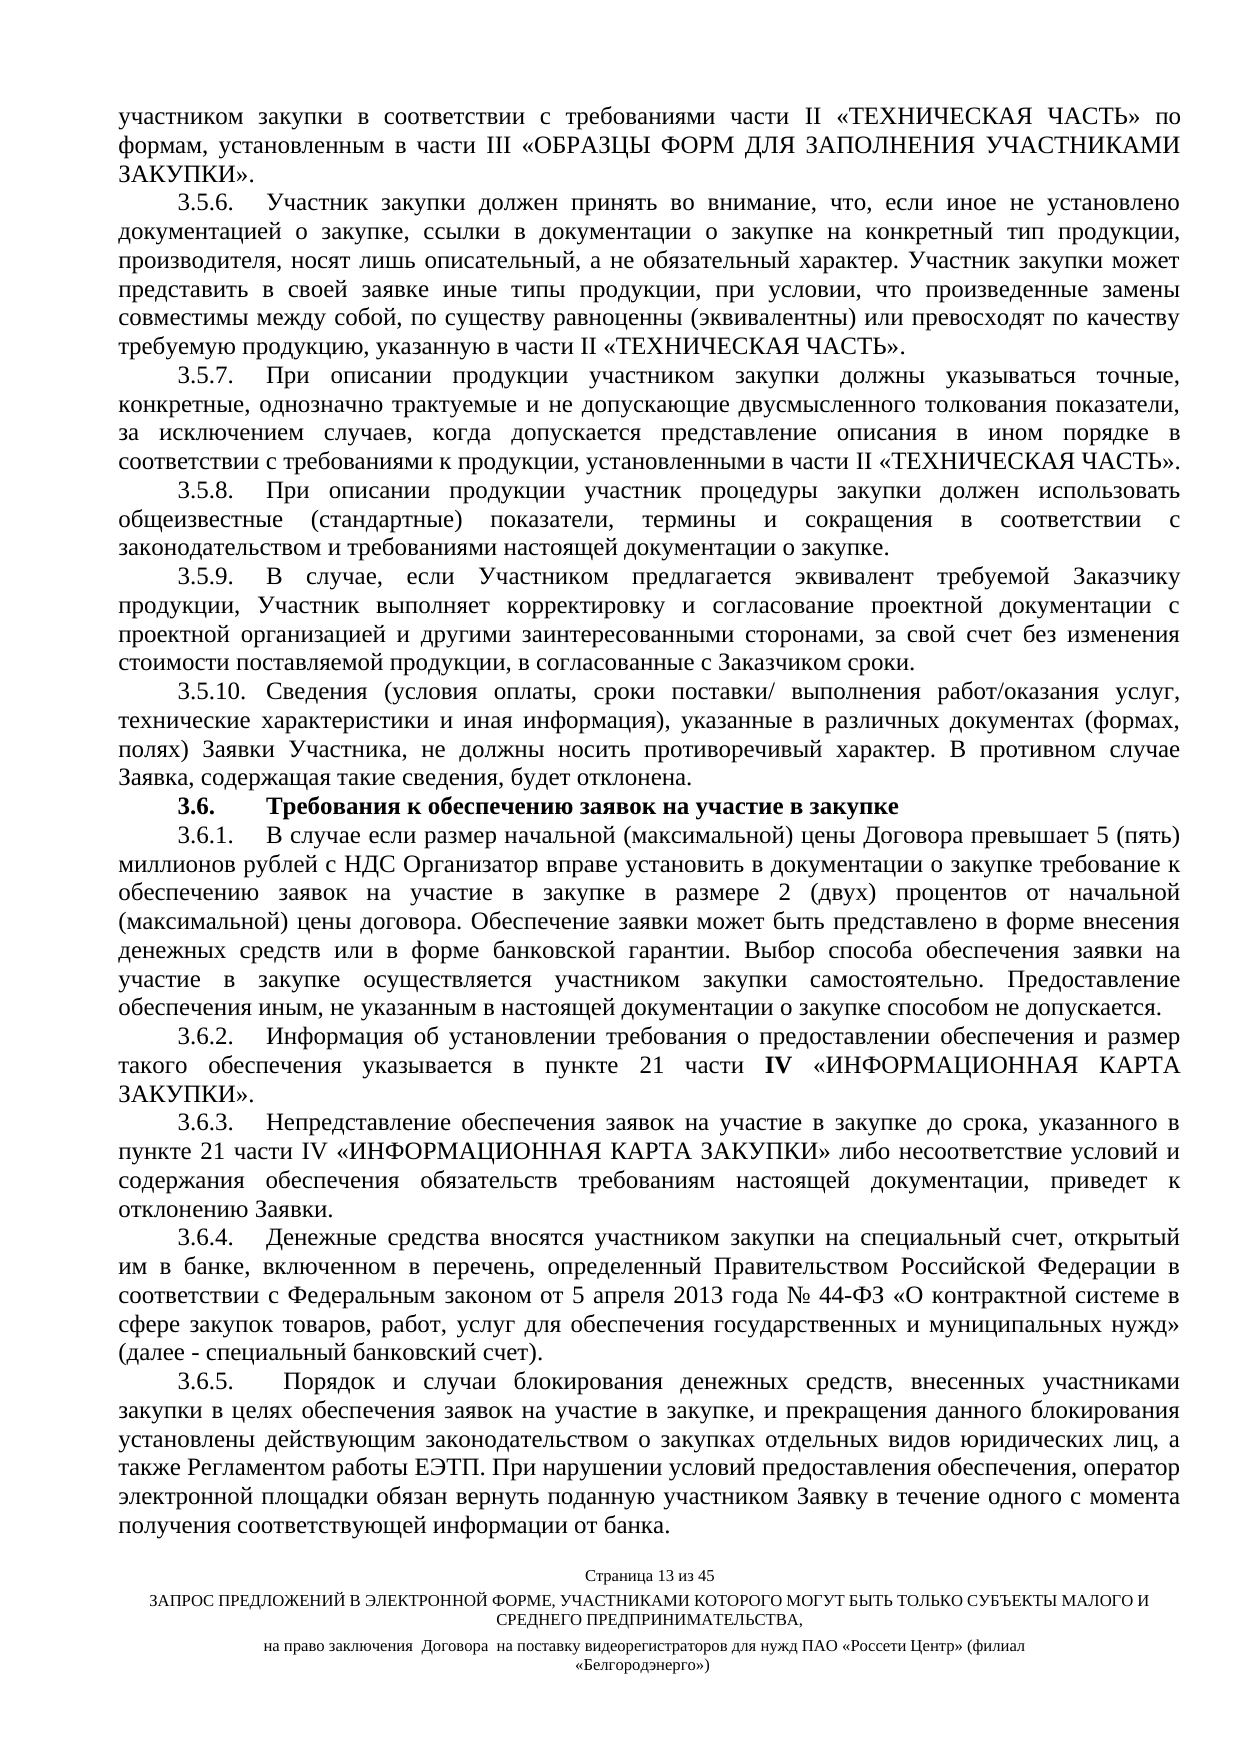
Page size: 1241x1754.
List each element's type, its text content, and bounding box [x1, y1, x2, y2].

subtitle Требования к обеспечению заявок на участие в закупке [118, 791, 1181, 820]
subtitle При описании продукции участником закупки должны указываться точные, конкретные, однозначно трактуемые и не допускающие двусмысленного толкования показатели, за исключением случаев, когда допускается представление описания в ином порядке в соответствии с требованиями к продукции, установленными в части II «ТЕХНИЧЕСКАЯ ЧАСТЬ». [118, 360, 1181, 475]
subtitle Порядок и случаи блокирования денежных средств, внесенных участниками закупки в целях обеспечения заявок на участие в закупке, и прекращения данного блокирования установлены действующим законодательством о закупках отдельных видов юридических лиц, а также Регламентом работы ЕЭТП. При нарушении условий предоставления обеспечения, оператор электронной площадки обязан вернуть поданную участником Заявку в течение одного с момента получения соответствующей информации от банка. [118, 1366, 1181, 1539]
subtitle В случае, если Участником предлагается эквивалент требуемой Заказчику продукции, Участник выполняет корректировку и согласование проектной документации с проектной организацией и другими заинтересованными сторонами, за свой счет без изменения стоимости поставляемой продукции, в согласованные с Заказчиком сроки. [118, 561, 1181, 676]
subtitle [118, 101, 1181, 187]
subtitle Участник закупки должен принять во внимание, что, если иное не установлено документацией о закупке, ссылки в документации о закупке на конкретный тип продукции, производителя, носят лишь описательный, а не обязательный характер. Участник закупки может представить в своей заявке иные типы продукции, при условии, что произведенные замены совместимы между собой, по существу равноценны (эквивалентны) или превосходят по качеству требуемую продукцию, указанную в части II «ТЕХНИЧЕСКАЯ ЧАСТЬ». [118, 187, 1181, 360]
subtitle Денежные средства вносятся участником закупки на специальный счет, открытый им в банке, включенном в перечень, определенный Правительством Российской Федерации в соответствии с Федеральным законом от 5 апреля 2013 года № 44-ФЗ «О контрактной системе в сфере закупок товаров, работ, услуг для обеспечения государственных и муниципальных нужд» (далее - специальный банковский счет). [118, 1222, 1181, 1366]
subtitle В случае если размер начальной (максимальной) цены Договора превышает 5 (пять) миллионов рублей с НДС Организатор вправе установить в документации о закупке требование к обеспечению заявок на участие в закупке в размере 2 (двух) процентов от начальной (максимальной) цены договора. Обеспечение заявки может быть представлено в форме внесения денежных средств или в форме банковской гарантии. Выбор способа обеспечения заявки на участие в закупке осуществляется участником закупки самостоятельно. Предоставление обеспечения иным, не указанным в настоящей документации о закупке способом не допускается. [118, 820, 1181, 1021]
subtitle Непредставление обеспечения заявок на участие в закупке до срока, указанного в пункте 21 части IV «ИНФОРМАЦИОННАЯ КАРТА ЗАКУПКИ» либо несоответствие условий и содержания обеспечения обязательств требованиям настоящей документации, приведет к отклонению Заявки. [118, 1107, 1181, 1222]
subtitle При описании продукции участник процедуры закупки должен использовать общеизвестные (стандартные) показатели, термины и сокращения в соответствии с законодательством и требованиями настоящей документации о закупке. [118, 475, 1181, 561]
subtitle Информация об установлении требования о предоставлении обеспечения и размер такого обеспечения указывается в пункте 21 части IV «ИНФОРМАЦИОННАЯ КАРТА ЗАКУПКИ». [118, 1021, 1181, 1107]
subtitle Сведения (условия оплаты, сроки поставки/ выполнения работ/оказания услуг, технические характеристики и иная информация), указанные в различных документах (формах, полях) Заявки Участника, не должны носить противоречивый характер. В противном случае Заявка, содержащая такие сведения, будет отклонена. [118, 676, 1181, 791]
